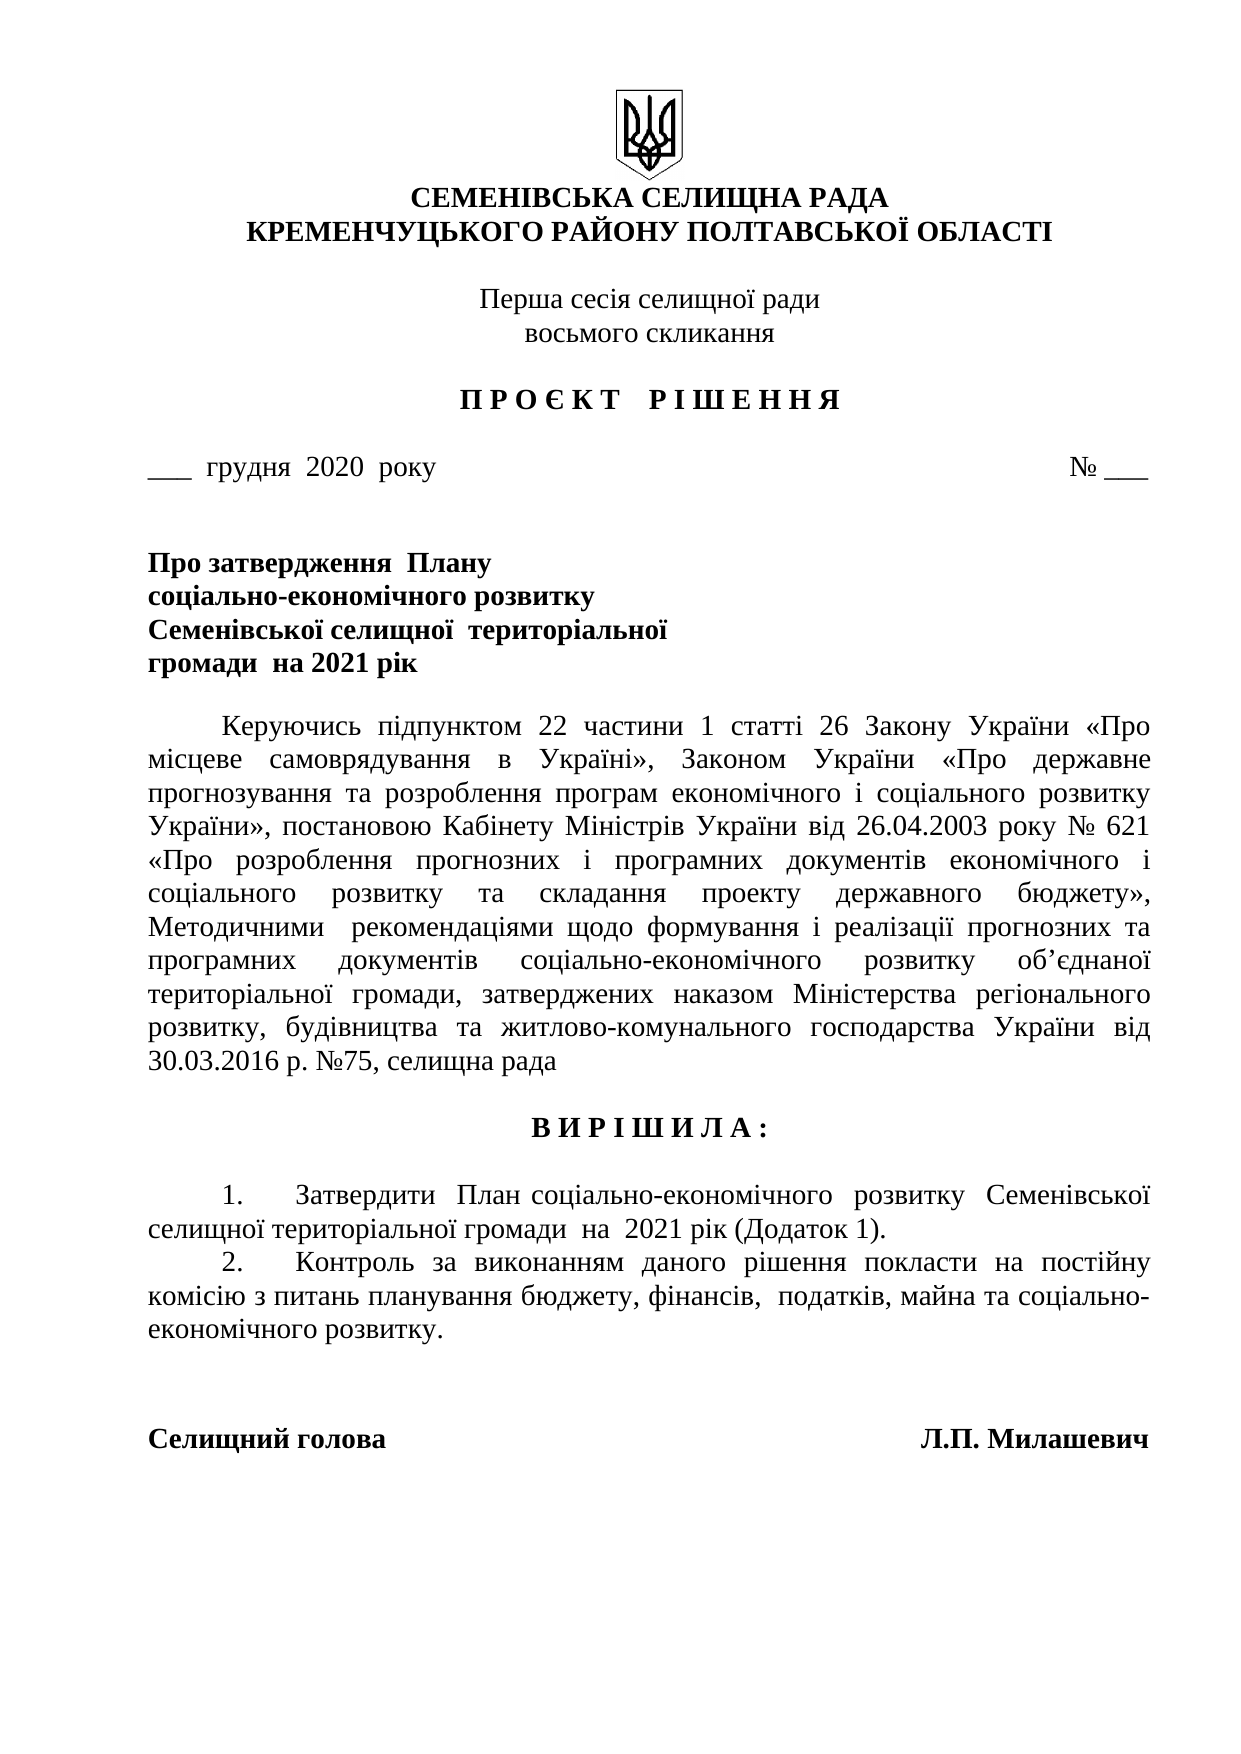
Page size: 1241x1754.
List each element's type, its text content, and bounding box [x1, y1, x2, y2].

text Перша сесія селищної ради [148, 281, 1152, 315]
list Затвердити План соціально-економічного розвитку Семенівської селищної територіальної громади на 2021 рік (Додаток 1). [148, 1177, 1152, 1244]
text СЕМЕНІВСЬКА СЕЛИЩНА РАДА [148, 181, 1152, 214]
text П Р О Є К Т Р І Ш Е Н Н Я [148, 382, 1152, 415]
text восьмого скликання [148, 315, 1152, 348]
text громади на 2021 рік [148, 645, 1152, 679]
text соціально-економічного розвитку [148, 578, 1152, 612]
text ___ грудня 2020 року № ___ [148, 449, 1152, 482]
list Контроль за виконанням даного рішення покласти на постійну комісію з питань планування бюджету, фінансів, податків, майна та соціально-економічного розвитку. [148, 1244, 1152, 1345]
text Керуючись підпунктом 22 частини 1 статті 26 Закону України «Про місцеве самоврядування в Україні», Законом України «Про державне прогнозування та розроблення програм економічного і соціального розвитку України», постановою Кабінету Міністрів України від 26.04.2003 року № 621 «Про розроблення прогнозних і програмних документів економічного і соціального розвитку та складання проекту державного бюджету», Методичними рекомендаціями щодо формування і реалізації прогнозних та програмних документів соціально-економічного розвитку об’єднаної територіальної громади, затверджених наказом Міністерства регіонального розвитку, будівництва та житлово-комунального господарства України від 30.03.2016 р. №75, селищна рада [148, 708, 1152, 1077]
picture [614, 88, 685, 181]
text Семенівської селищної територіальної [148, 612, 1152, 645]
text В И Р І Ш И Л А : [148, 1077, 1152, 1144]
text Про затвердження Плану [148, 545, 1152, 578]
text Селищний голова Л.П. Милашевич [148, 1383, 1152, 1455]
text КРЕМЕНЧУЦЬКОГО РАЙОНУ ПОЛТАВСЬКОЇ ОБЛАСТІ [148, 214, 1152, 248]
